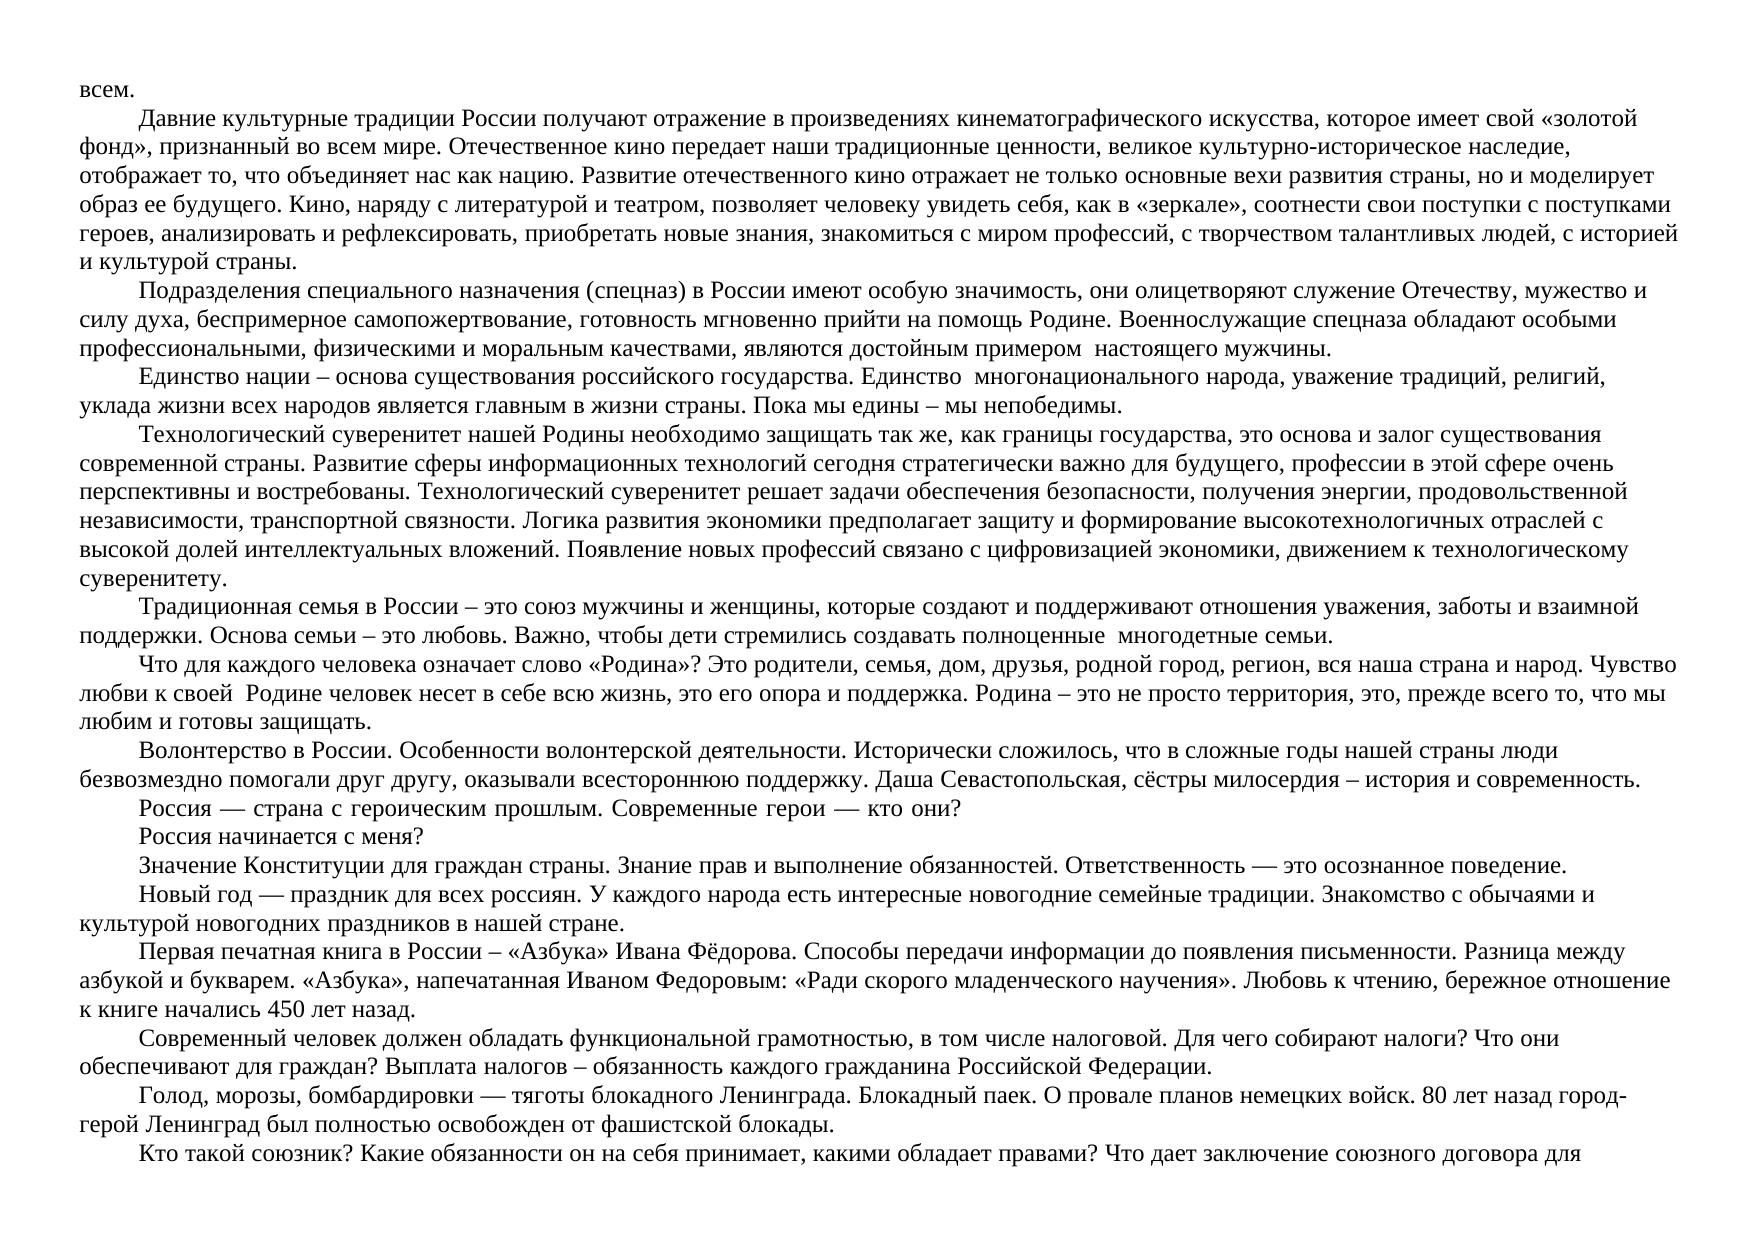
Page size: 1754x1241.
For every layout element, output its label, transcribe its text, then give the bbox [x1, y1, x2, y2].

text Первая печатная книга в России – «Азбука» Ивана Фёдорова. Способы передачи информации до появления письменности. Разница между азбукой и букварем. «Азбука», напечатанная Иваном Федоровым: «Ради скорого младенческого научения». Любовь к чтению, бережное отношение к книге начались 450 лет назад. [79, 936, 1682, 1023]
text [79, 1138, 1682, 1166]
text Россия — страна с героическим прошлым. Современные герои — кто они? [79, 793, 1682, 821]
text Современный человек должен обладать функциональной грамотностью, в том числе налоговой. Для чего собирают налоги? Что они обеспечивают для граждан? Выплата налогов – обязанность каждого гражданина Российской Федерации. [79, 1023, 1682, 1080]
text Единство нации – основа существования российского государства. Единство многонационального народа, уважение традиций, религий, уклада жизни всех народов является главным в жизни страны. Пока мы едины – мы непобедимы. [79, 361, 1682, 419]
text Давние культурные традиции России получают отражение в произведениях кинематографического искусства, которое имеет свой «золотой фонд», признанный во всем мире. Отечественное кино передает наши традиционные ценности, великое культурно-историческое наследие, отображает то, что объединяет нас как нацию. Развитие отечественного кино отражает не только основные вехи развития страны, но и моделирует образ ее будущего. Кино, наряду с литературой и театром, позволяет человеку увидеть себя, как в «зеркале», соотнести свои поступки с поступками героев, анализировать и рефлексировать, приобретать новые знания, знакомиться с миром профессий, с творчеством талантливых людей, с историей и культурой страны. [79, 103, 1682, 275]
text Подразделения специального назначения (спецназ) в России имеют особую значимость, они олицетворяют служение Отечеству, мужество и силу духа, беспримерное самопожертвование, готовность мгновенно прийти на помощь Родине. Военнослужащие спецназа обладают особыми профессиональными, физическими и моральным качествами, являются достойным примером настоящего мужчины. [79, 275, 1682, 361]
text Значение Конституции для граждан страны. Знание прав и выполнение обязанностей. Ответственность — это осознанное поведение. [79, 850, 1682, 879]
text Волонтерство в России. Особенности волонтерской деятельности. Исторически сложилось, что в сложные годы нашей страны люди безвозмездно помогали друг другу, оказывали всестороннюю поддержку. Даша Севастопольская, сёстры милосердия – история и современность. [79, 735, 1682, 793]
text Новый год — праздник для всех россиян. У каждого народа есть интересные новогодние семейные традиции. Знакомство с обычаями и культурой новогодних праздников в нашей стране. [79, 879, 1682, 936]
text Традиционная семья в России – это союз мужчины и женщины, которые создают и поддерживают отношения уважения, заботы и взаимной поддержки. Основа семьи – это любовь. Важно, чтобы дети стремились создавать полноценные многодетные семьи. [79, 591, 1682, 649]
text Технологический суверенитет нашей Родины необходимо защищать так же, как границы государства, это основа и залог существования современной страны. Развитие сферы информационных технологий сегодня стратегически важно для будущего, профессии в этой сфере очень перспективны и востребованы. Технологический суверенитет решает задачи обеспечения безопасности, получения энергии, продовольственной независимости, транспортной связности. Логика развития экономики предполагает защиту и формирование высокотехнологичных отраслей с высокой долей интеллектуальных вложений. Появление новых профессий связано с цифровизацией экономики, движением к технологическому суверенитету. [79, 419, 1682, 591]
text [79, 74, 1682, 103]
text Россия начинается с меня? [79, 821, 1682, 850]
text Что для каждого человека означает слово «Родина»? Это родители, семья, дом, друзья, родной город, регион, вся наша страна и народ. Чувство любви к своей Родине человек несет в себе всю жизнь, это его опора и поддержка. Родина – это не просто территория, это, прежде всего то, что мы любим и готовы защищать. [79, 649, 1682, 735]
text Голод, морозы, бомбардировки — тяготы блокадного Ленинграда. Блокадный паек. О провале планов немецких войск. 80 лет назад город-герой Ленинград был полностью освобожден от фашистской блокады. [79, 1080, 1682, 1138]
